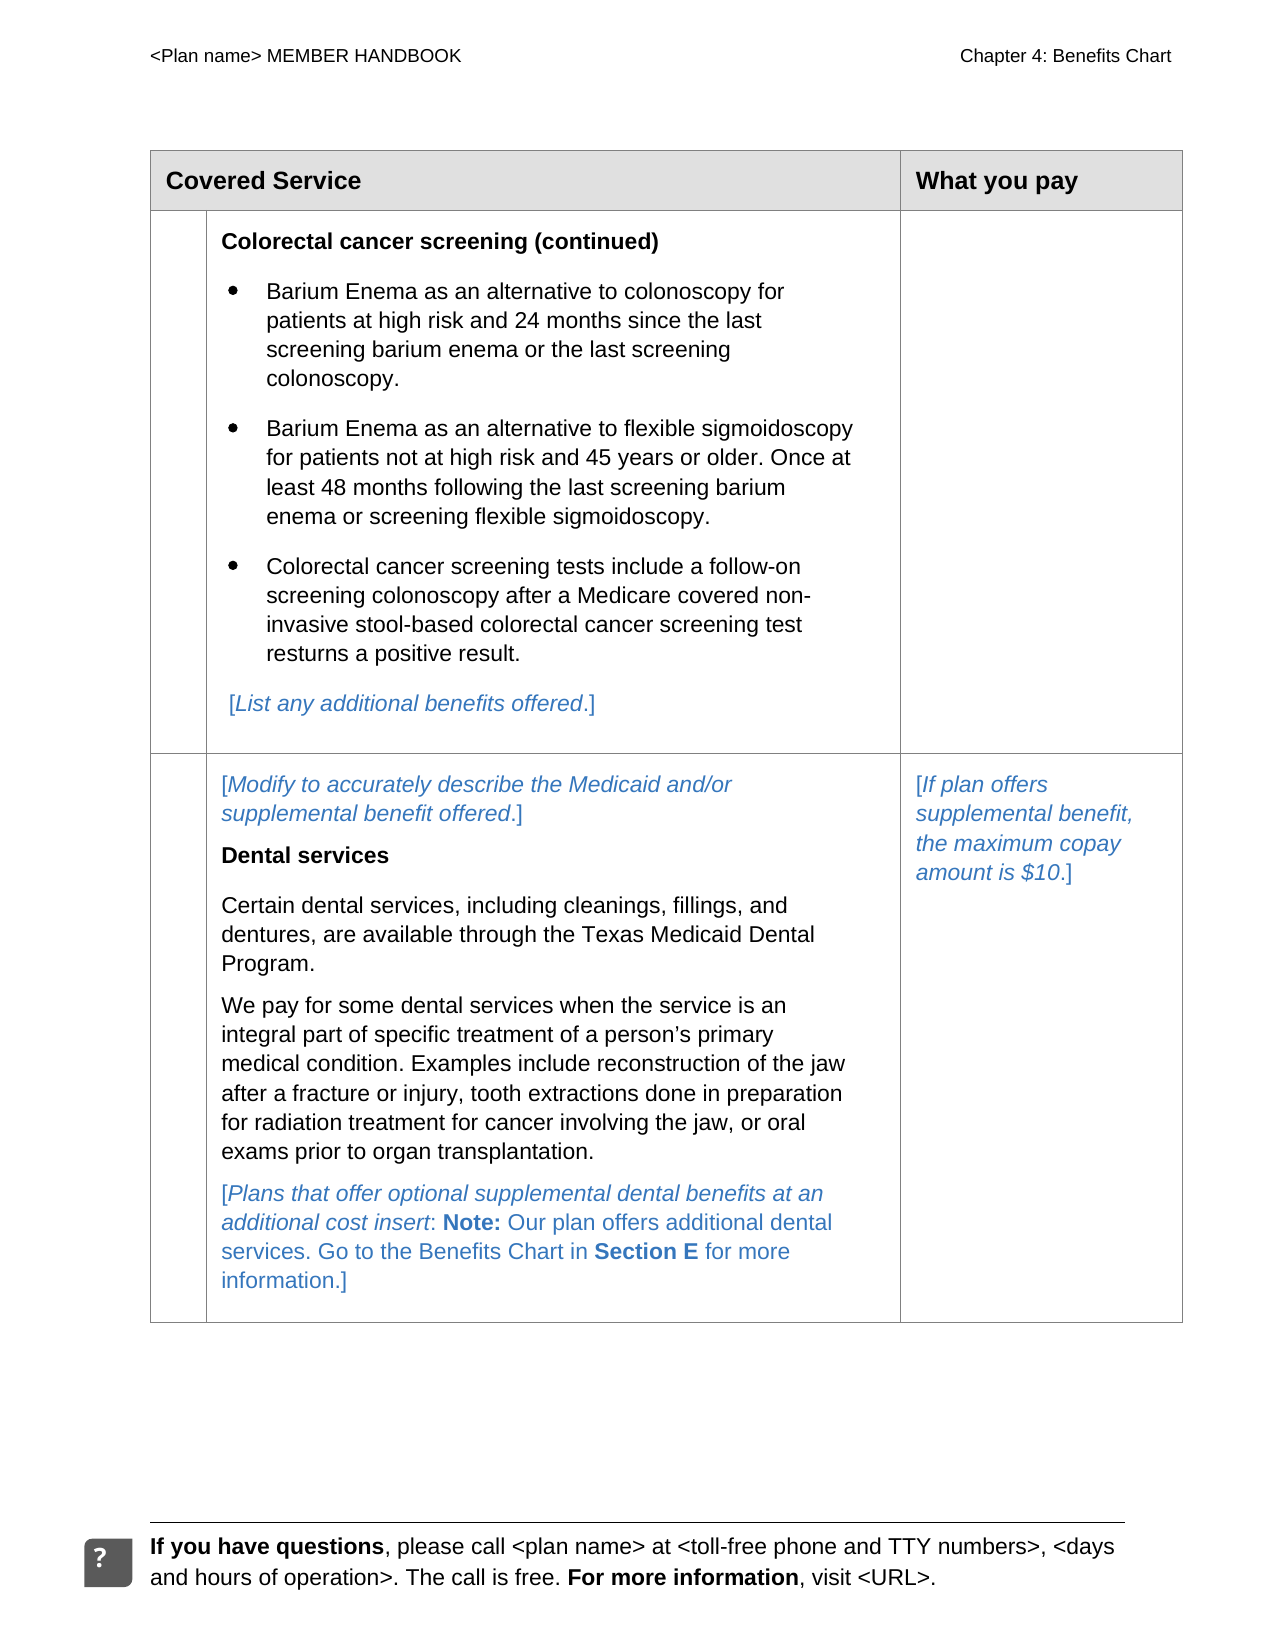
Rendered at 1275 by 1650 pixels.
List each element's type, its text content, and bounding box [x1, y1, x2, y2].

table_cell [If plan offers supplemental benefit, the maximum copay amount is $10.] [901, 754, 1182, 1322]
table_cell [151, 211, 206, 753]
table_cell Colorectal cancer screening (continued) Barium Enema as an alternative to colonoscopy for patients at high risk and 24 months since the last screening barium enema or the last screening colonoscopy. Barium Enema as an alternative to flexible sigmoidoscopy for patients not at high risk and 45 years or older. Once at least 48 months following the last screening barium enema or screening flexible sigmoidoscopy. Colorectal cancer screening tests include a follow-on screening colonoscopy after a Medicare covered non-invasive stool-based colorectal cancer screening test resturns a positive result. [List any additional benefits offered.] [207, 211, 900, 753]
table_header Covered Service [151, 151, 900, 210]
table_header What you pay [901, 151, 1182, 210]
table_cell [901, 211, 1182, 753]
table_cell [151, 754, 206, 1322]
table_cell [Modify to accurately describe the Medicaid and/or supplemental benefit offered.] Dental services Certain dental services, including cleanings, fillings, and dentures, are available through the Texas Medicaid Dental Program. We pay for some dental services when the service is an integral part of specific treatment of a person’s primary medical condition. Examples include reconstruction of the jaw after a fracture or injury, tooth extractions done in preparation for radiation treatment for cancer involving the jaw, or oral exams prior to organ transplantation. [Plans that offer optional supplemental dental benefits at an additional cost insert: Note: Our plan offers additional dental services. Go to the Benefits Chart in Section E for more information.] [207, 754, 900, 1322]
